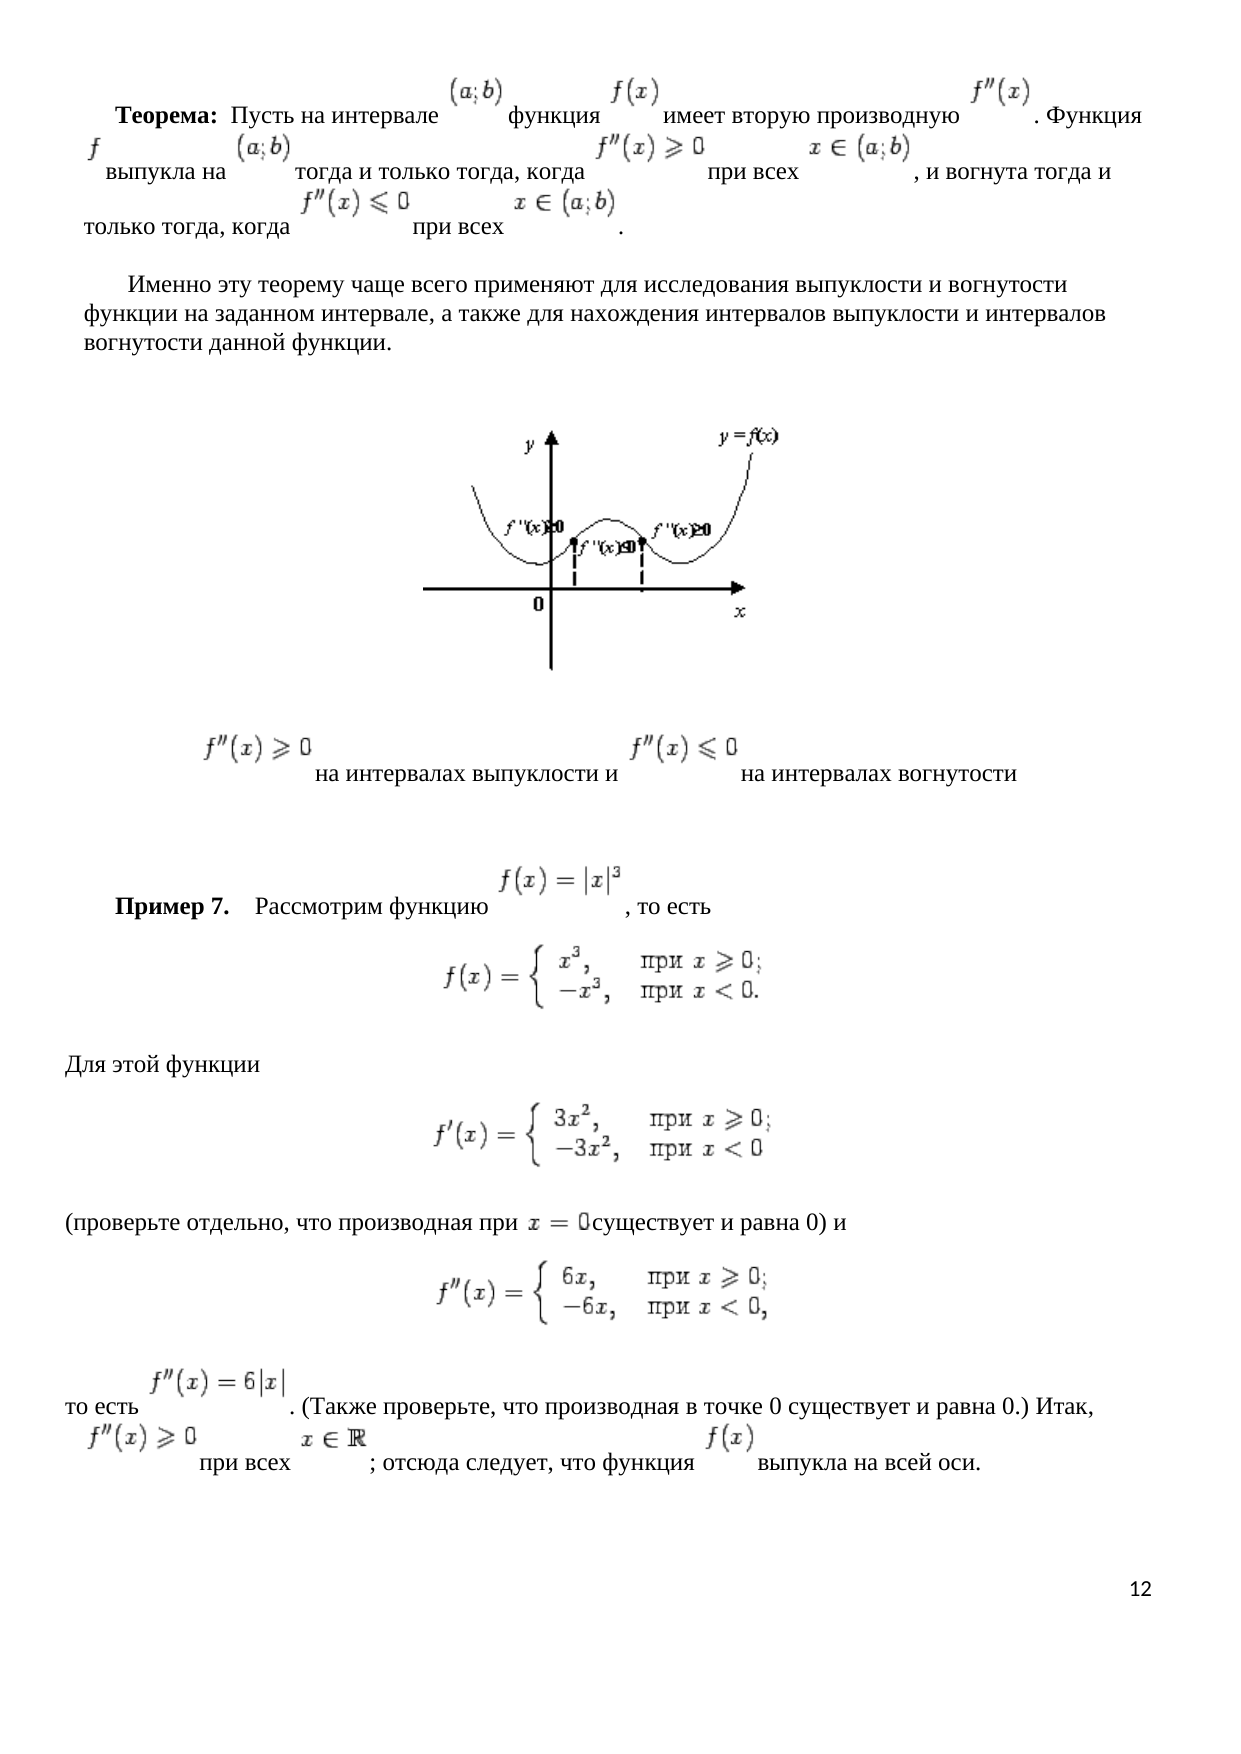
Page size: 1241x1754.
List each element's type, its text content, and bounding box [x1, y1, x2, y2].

picture [423, 384, 794, 702]
picture [606, 73, 663, 124]
text на интервалах выпуклости и на интервалах вогнутости [65, 731, 1152, 786]
picture [439, 940, 777, 1028]
picture [232, 129, 295, 180]
text Пример 7. Рассмотрим функцию , то есть [65, 861, 1152, 919]
picture [510, 184, 619, 235]
picture [429, 1098, 788, 1186]
picture [297, 1423, 370, 1470]
picture [701, 1420, 758, 1470]
picture [432, 1256, 784, 1344]
picture [625, 731, 741, 781]
picture [966, 73, 1034, 124]
picture [591, 129, 708, 180]
picture [494, 861, 625, 915]
picture [805, 129, 914, 180]
picture [199, 731, 315, 781]
picture [524, 1208, 592, 1230]
text то есть . (Также проверьте, что производная в точке 0 существует и равна 0.) Итак, при всех ; отсюда следует, что функция выпукла на всей оси. [65, 1364, 1152, 1475]
picture [296, 184, 413, 235]
text Для этой функции [65, 1049, 1152, 1077]
picture [83, 130, 106, 180]
picture [83, 1420, 199, 1470]
text Именно эту теорему чаще всего применяют для исследования выпуклости и вогнутости функции на заданном интервале, а также для нахождения интервалов выпуклости и интервалов вогнутости данной функции. [65, 269, 1152, 356]
picture [445, 73, 508, 124]
picture [145, 1364, 289, 1415]
text (проверьте отдельно, что производная при существует и равна 0) и [65, 1207, 1152, 1235]
text Теорема: Пусть на интервале функция имеет вторую производную . Функция выпукла на тогда и только тогда, когда при всех , и вогнута тогда и только тогда, когда при всех . [65, 74, 1152, 240]
